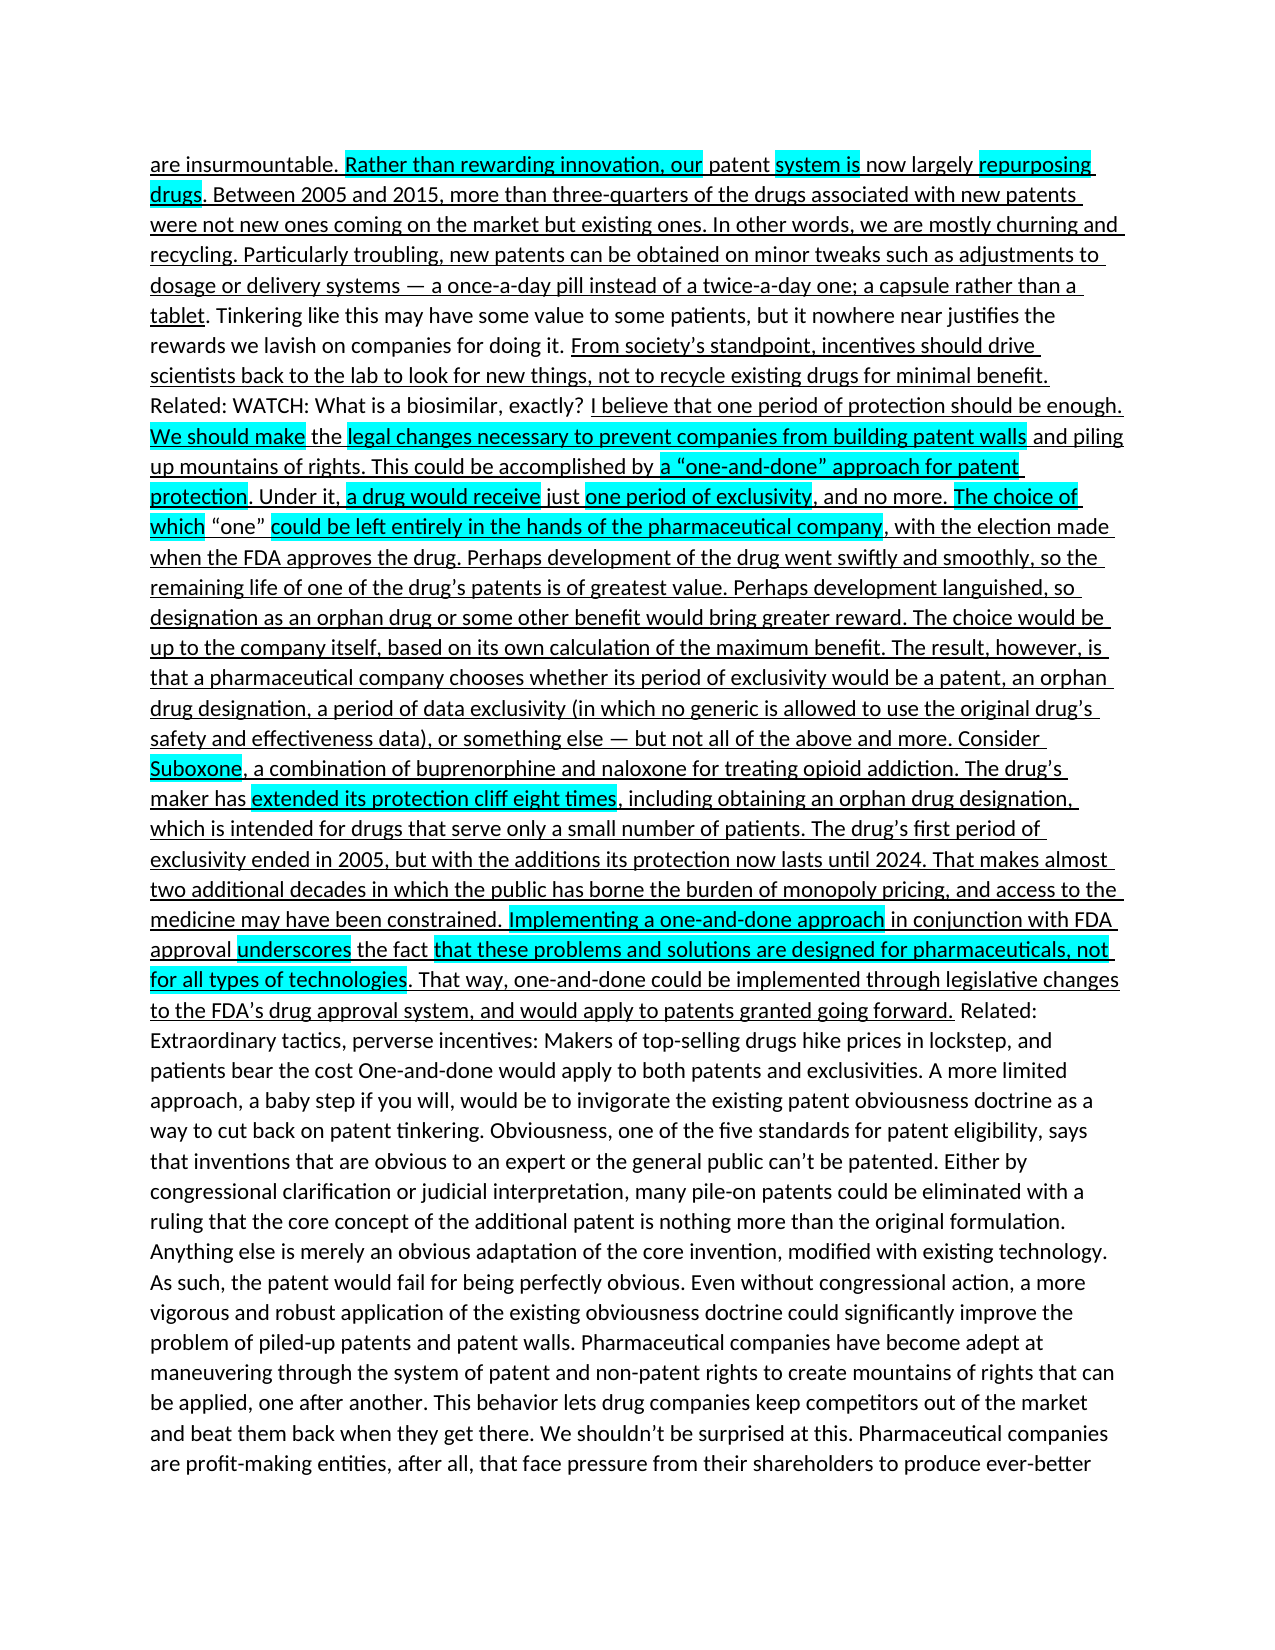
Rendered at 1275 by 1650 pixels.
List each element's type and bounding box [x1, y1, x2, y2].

text [150, 236, 1125, 1477]
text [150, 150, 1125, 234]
